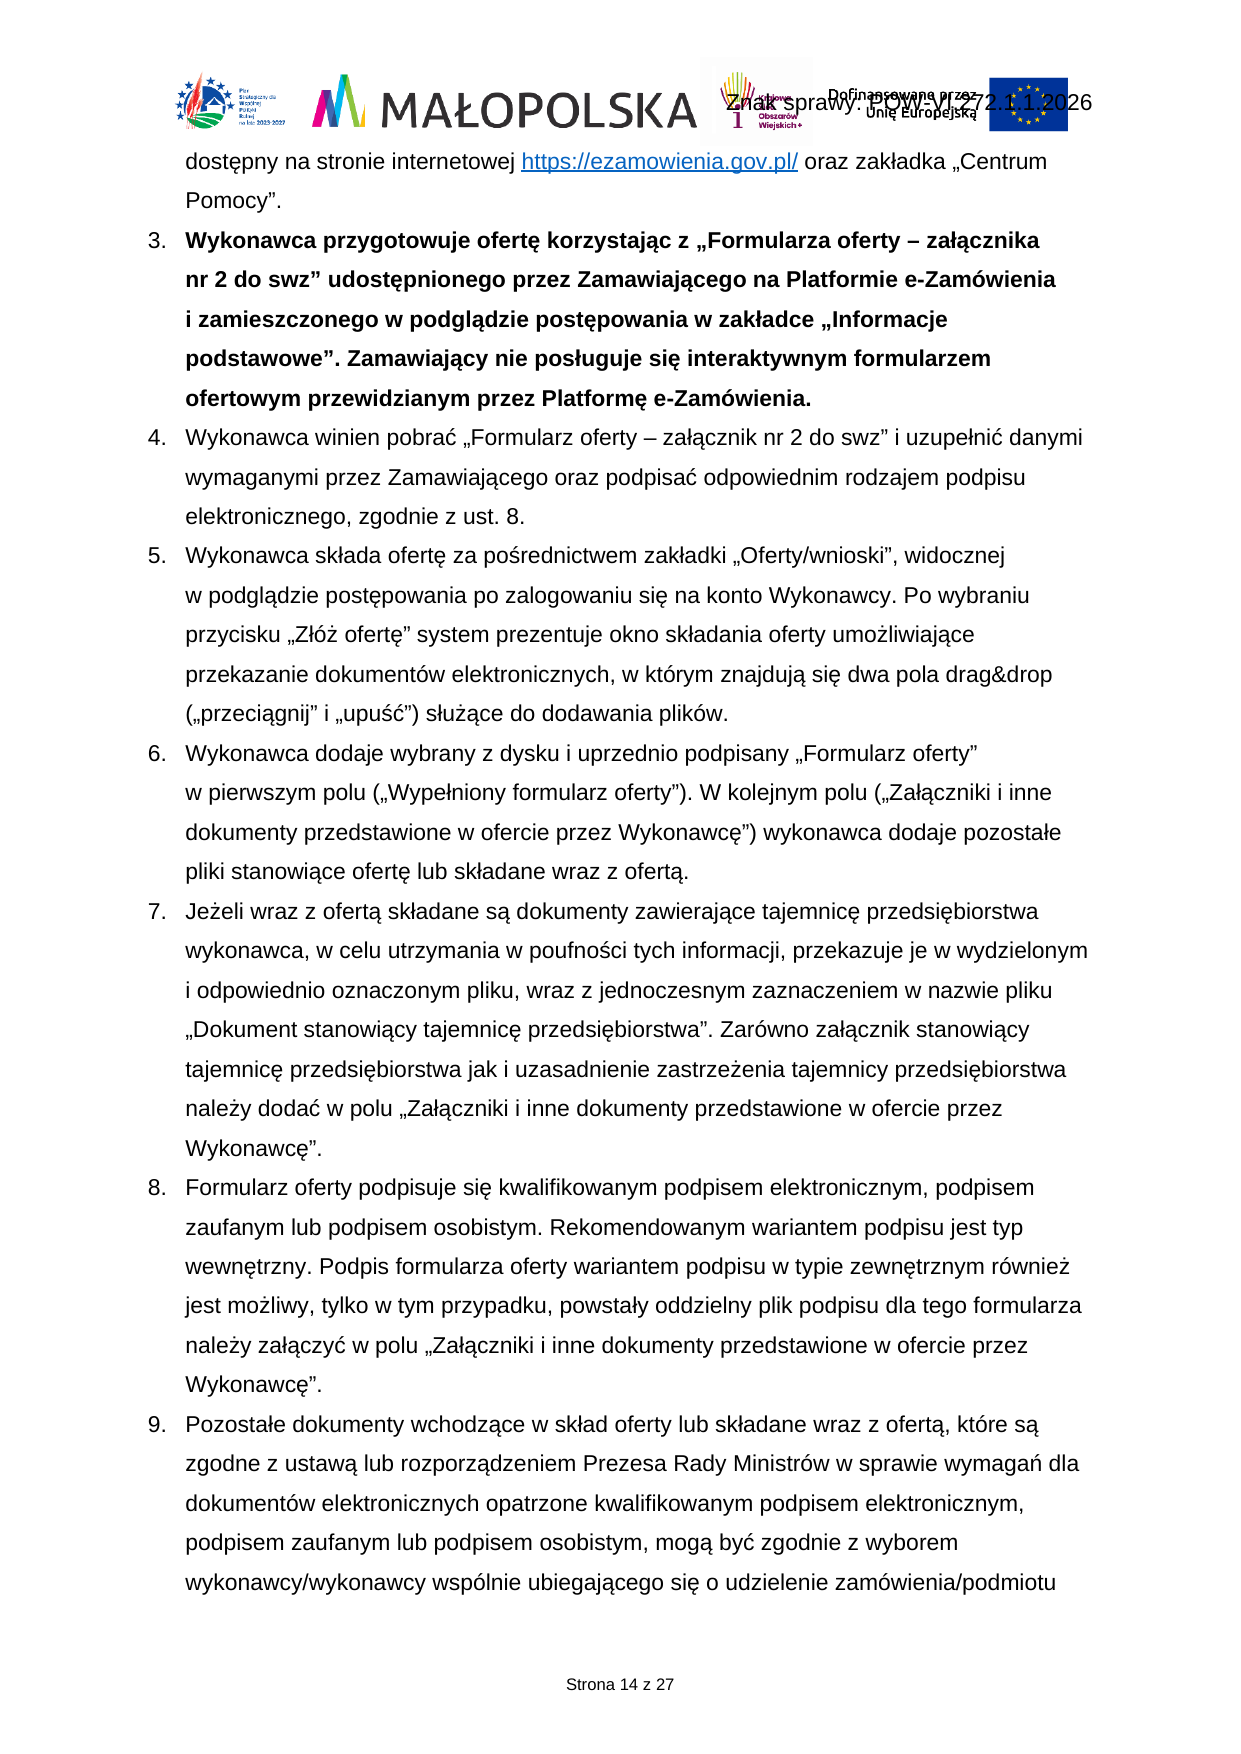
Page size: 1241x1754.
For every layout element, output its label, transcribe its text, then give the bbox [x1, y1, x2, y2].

list Wykonawca dodaje wybrany z dysku i uprzednio podpisany „Formularz oferty” w pierwszym polu („Wypełniony formularz oferty”). W kolejnym polu („Załączniki i inne dokumenty przedstawione w ofercie przez Wykonawcę”) wykonawca dodaje pozostałe pliki stanowiące ofertę lub składane wraz z ofertą. [148, 740, 1093, 884]
list Wykonawca przygotowuje ofertę korzystając z „Formularza oferty – załącznika nr 2 do swz” udostępnionego przez Zamawiającego na Platformie e-Zamówienia i zamieszczonego w podglądzie postępowania w zakładce „Informacje podstawowe”. Zamawiający nie posługuje się interaktywnym formularzem ofertowym przewidzianym przez Platformę e-Zamówienia. [148, 227, 1093, 411]
picture [147, 57, 1093, 147]
list Formularz oferty podpisuje się kwalifikowanym podpisem elektronicznym, podpisem zaufanym lub podpisem osobistym. Rekomendowanym wariantem podpisu jest typ wewnętrzny. Podpis formularza oferty wariantem podpisu w typie zewnętrznym również jest możliwy, tylko w tym przypadku, powstały oddzielny plik podpisu dla tego formularza należy załączyć w polu „Załączniki i inne dokumenty przedstawione w ofercie przez Wykonawcę”. [148, 1174, 1093, 1398]
list Wykonawca składa ofertę za pośrednictwem zakładki „Oferty/wnioski”, widocznej w podglądzie postępowania po zalogowaniu się na konto Wykonawcy. Po wybraniu przycisku „Złóż ofertę” system prezentuje okno składania oferty umożliwiające przekazanie dokumentów elektronicznych, w którym znajdują się dwa pola drag&drop („przeciągnij” i „upuść”) służące do dodawania plików. [148, 542, 1093, 727]
list Jeżeli wraz z ofertą składane są dokumenty zawierające tajemnicę przedsiębiorstwa wykonawca, w celu utrzymania w poufności tych informacji, przekazuje je w wydzielonym i odpowiednio oznaczonym pliku, wraz z jednoczesnym zaznaczeniem w nazwie pliku „Dokument stanowiący tajemnicę przedsiębiorstwa”. Zarówno załącznik stanowiący tajemnicę przedsiębiorstwa jak i uzasadnienie zastrzeżenia tajemnicy przedsiębiorstwa należy dodać w polu „Załączniki i inne dokumenty przedstawione w ofercie przez Wykonawcę”. [148, 898, 1093, 1161]
list Wykonawca winien pobrać „Formularz oferty – załącznik nr 2 do swz” i uzupełnić danymi wymaganymi przez Zamawiającego oraz podpisać odpowiednim rodzajem podpisu elektronicznego, zgodnie z ust. 8. [148, 424, 1093, 529]
